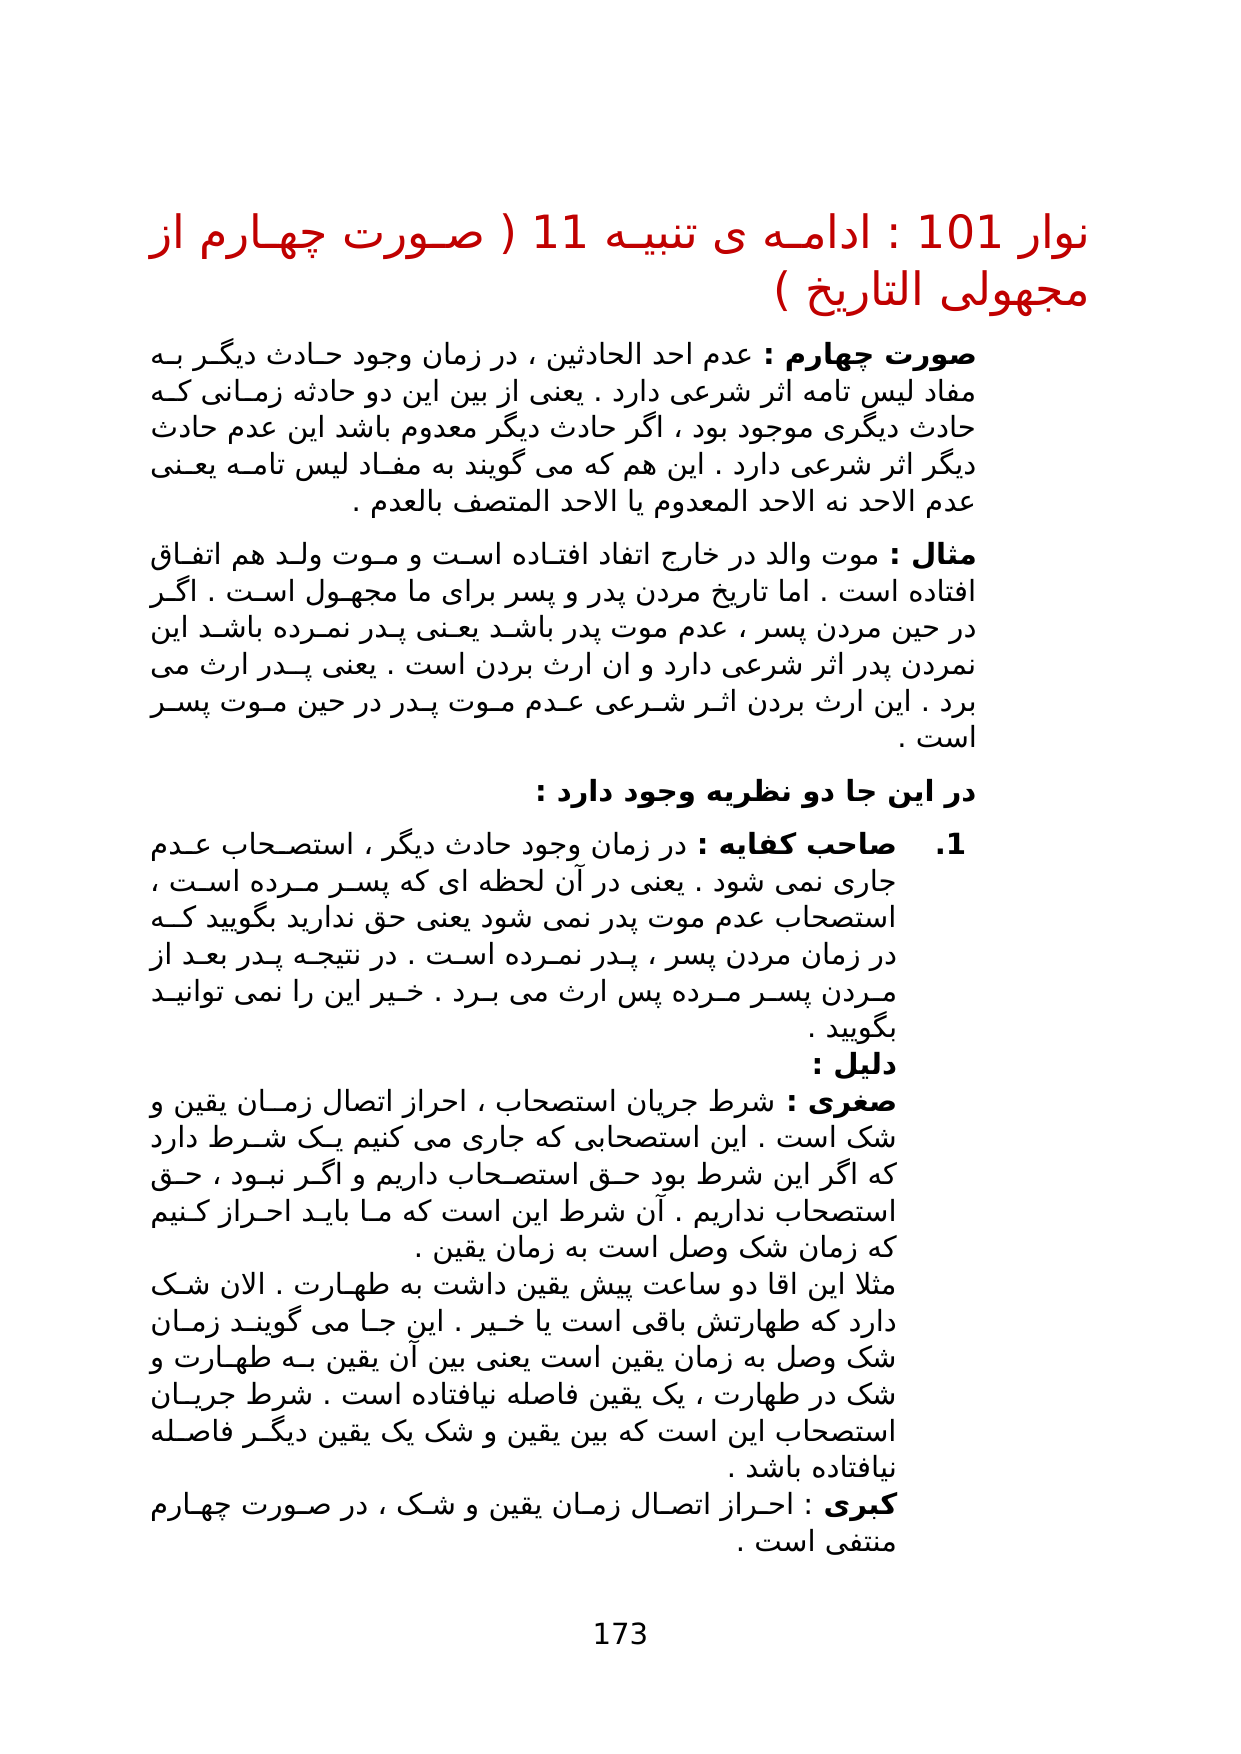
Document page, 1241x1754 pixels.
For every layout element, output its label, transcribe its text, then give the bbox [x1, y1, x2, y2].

subtitle نوار 101 : ادامه ی تنبیه 11 ( صورت چهارم از مجهولی التاریخ ) [150, 773, 1090, 884]
text صورت چهارم : عدم احد الحادثین ، در زمان وجود حادث دیگر به مفاد لیس تامه اثر شرعی دارد . یعنی از بین این دو حادثه زمانی که حادث دیگری موجود بود ، اگر حادث دیگر معدوم باشد این عدم حادث دیگر اثر شرعی دارد . این هم که می گویند به مفاد لیس تامه یعنی عدم الاحد نه الاحد المعدوم یا الاحد المتصف بالعدم . [150, 905, 977, 1086]
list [150, 1395, 934, 1539]
text و أخرى ( عطف بر تاره ) كان الأثر ( نجاست آب ) لعدم أحدهما ( هما به دو حادث می خورد – عدم کریت در مثال ) في زمان الآخر ( ملاقات با نجاست ) فالتحقيق أنه ( صورت سوم ) أيضا ( مثل صورت دوم ) ليس‏ بمورد للاستصحاب فيما كان الأثر المهم ( در جایی است که بوده باشد اثر مهم – نجاست آب ) مترتبا على ثبوته ( مترتب بشود بر ثبوت عدم برای حادث ( کریت ) ) [للحادث بأن يكون الأثر للحادث‏] المتصف بالعدم ( برای حادثی که متصف به عدم بوده است ، در زمان حدوث حادث دیگری ) في زمان حدوث الآخر ( ملاقات با نجاست ) لعدم ( دلیل فاتحقیق ، چرا استصحاب جاری نمی شود ) اليقين بحدوثه ( احدهما ) كذلك في زمان ( چون یقینی نیست به حدوث احدهما ، متصفا بالعدم ، در هیچ زمانی – هیچ زمانی این کریت متصف به عدم نبوده است ) [بل قضية الاستصحاب عدم حدوثه كذلك كما لا يخفى‏] [150, 281, 1090, 688]
text مثال : موت والد در خارج اتفاد افتاده است و موت ولد هم اتفاق افتاده است . اما تاریخ مردن پدر و پسر برای ما مجهول است . اگر در حین مردن پسر ، عدم موت پدر باشد یعنی پدر نمرده باشد این نمردن پدر اثر شرعی دارد و ان ارث بردن است . یعنی پدر ارث می برد . این ارث بردن اثر شرعی عدم موت پدر در حین موت پسر است . [150, 1105, 977, 1322]
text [150, 150, 1090, 252]
text در این جا دو نظریه وجود دارد : [150, 1342, 977, 1376]
